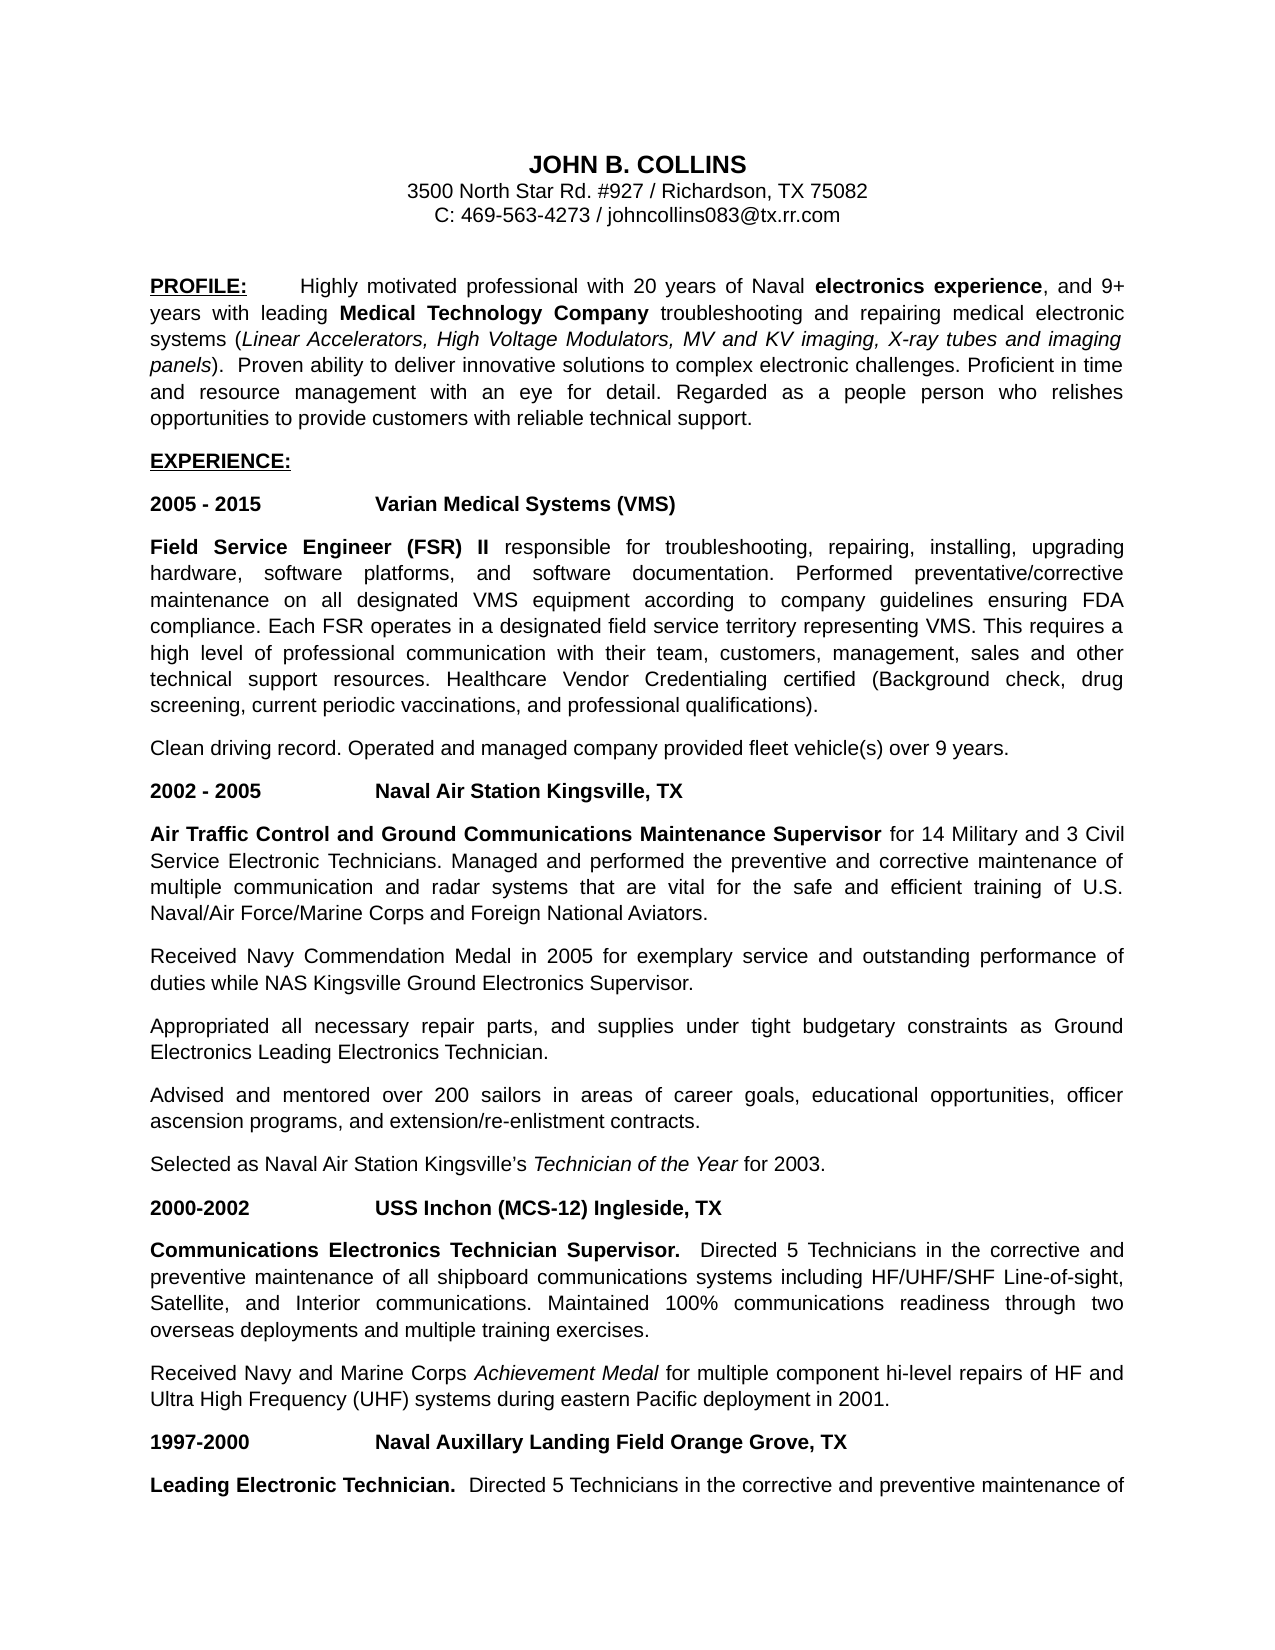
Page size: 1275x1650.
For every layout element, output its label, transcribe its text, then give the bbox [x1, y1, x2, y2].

text PROFILE: Highly motivated professional with 20 years of Naval electronics experience, and 9+ years with leading Medical Technology Company troubleshooting and repairing medical electronic systems (Linear Accelerators, High Voltage Modulators, MV and KV imaging, X-ray tubes and imaging panels). Proven ability to deliver innovative solutions to complex electronic challenges. Proficient in time and resource management with an eye for detail. Regarded as a people person who relishes opportunities to provide customers with reliable technical support. [150, 274, 1125, 430]
text Received Navy Commendation Medal in 2005 for exemplary service and outstanding performance of duties while NAS Kingsville Ground Electronics Supervisor. [150, 944, 1125, 994]
text 1997-2000 Naval Auxillary Landing Field Orange Grove, TX [150, 1430, 1125, 1454]
text Communications Electronics Technician Supervisor. Directed 5 Technicians in the corrective and preventive maintenance of all shipboard communications systems including HF/UHF/SHF Line-of-sight, Satellite, and Interior communications. Maintained 100% communications readiness through two overseas deployments and multiple training exercises. [150, 1238, 1125, 1341]
text Advised and mentored over 200 sailors in areas of career goals, educational opportunities, officer ascension programs, and extension/re-enlistment contracts. [150, 1083, 1125, 1133]
text Air Traffic Control and Ground Communications Maintenance Supervisor for 14 Military and 3 Civil Service Electronic Technicians. Managed and performed the preventive and corrective maintenance of multiple communication and radar systems that are vital for the safe and efficient training of U.S. Naval/Air Force/Marine Corps and Foreign National Aviators. [150, 822, 1125, 925]
text JOHN B. COLLINS [150, 150, 1125, 179]
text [150, 1473, 1125, 1497]
text Field Service Engineer (FSR) II responsible for troubleshooting, repairing, installing, upgrading hardware, software platforms, and software documentation. Performed preventative/corrective maintenance on all designated VMS equipment according to company guidelines ensuring FDA compliance. Each FSR operates in a designated field service territory representing VMS. This requires a high level of professional communication with their team, customers, management, sales and other technical support resources. Healthcare Vendor Credentialing certified (Background check, drug screening, current periodic vaccinations, and professional qualifications). [150, 535, 1125, 717]
text Appropriated all necessary repair parts, and supplies under tight budgetary constraints as Ground Electronics Leading Electronics Technician. [150, 1013, 1125, 1064]
text 2002 - 2005 Naval Air Station Kingsville, TX [150, 779, 1125, 803]
text Received Navy and Marine Corps Achievement Medal for multiple component hi-level repairs of HF and Ultra High Frequency (UHF) systems during eastern Pacific deployment in 2001. [150, 1360, 1125, 1411]
text Selected as Naval Air Station Kingsville’s Technician of the Year for 2003. [150, 1152, 1125, 1176]
text C: 469-563-4273 / johncollins083@tx.rr.com [150, 203, 1125, 227]
text 2000-2002 USS Inchon (MCS-12) Ingleside, TX [150, 1195, 1125, 1219]
text 3500 North Star Rd. #927 / Richardson, TX 75082 [150, 179, 1125, 203]
text EXPERIENCE: [150, 449, 1125, 473]
text 2005 - 2015 Varian Medical Systems (VMS) [150, 492, 1125, 516]
text Clean driving record. Operated and managed company provided fleet vehicle(s) over 9 years. [150, 736, 1125, 760]
